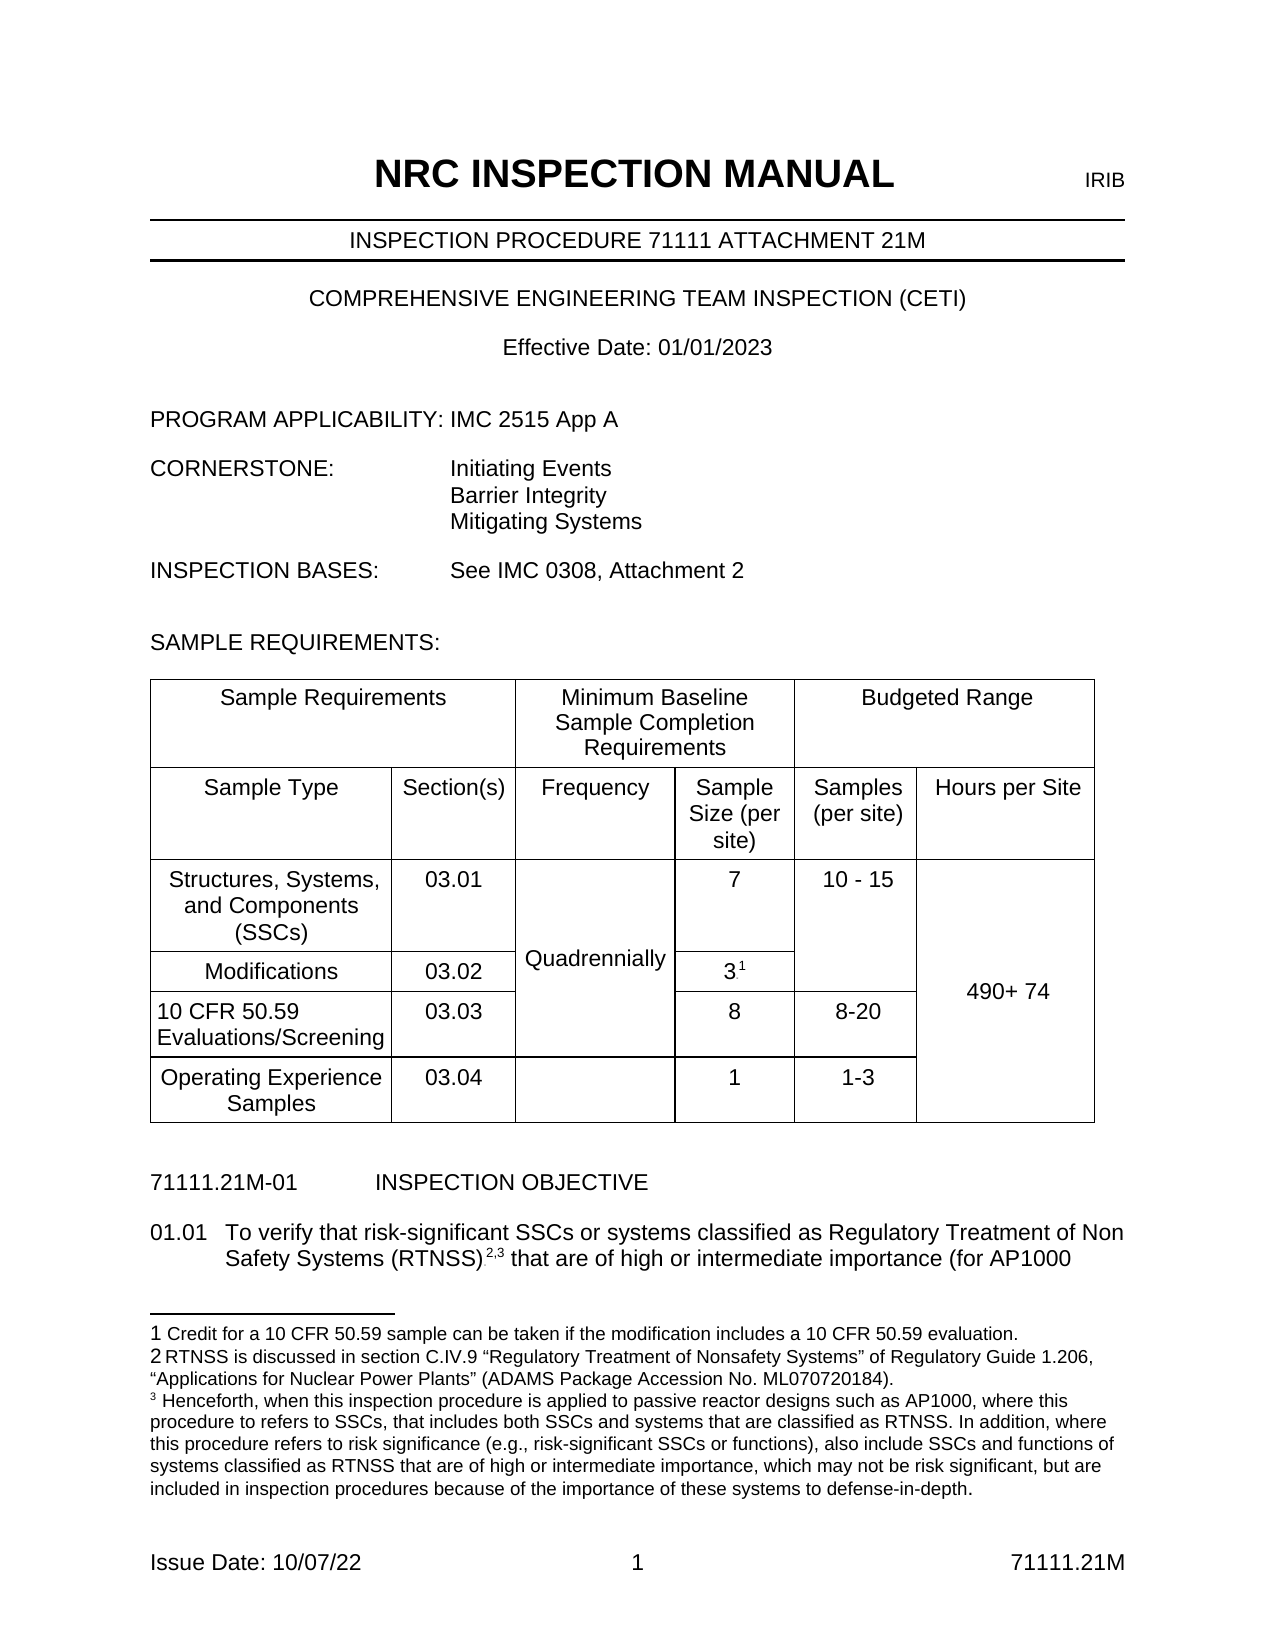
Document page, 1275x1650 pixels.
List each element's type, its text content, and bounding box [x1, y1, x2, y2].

text Effective Date: 01/01/2023 [150, 334, 1125, 360]
table_cell Modifications [151, 952, 391, 991]
table_cell 1-3 [795, 1058, 916, 1122]
table_header Budgeted Range [795, 680, 1094, 767]
table_cell 8 [676, 992, 794, 1056]
table_cell Sample Type [151, 768, 391, 859]
table_cell Structures, Systems, and Components (SSCs) [151, 860, 391, 951]
table_cell 10 CFR 50.59 Evaluations/Screening [151, 992, 391, 1056]
table_cell Frequency [516, 768, 674, 859]
table_cell 03.03 [392, 992, 515, 1056]
table_cell 8-20 [795, 992, 916, 1056]
text CORNERSTONE: Initiating Events Barrier Integrity Mitigating Systems [150, 455, 1125, 534]
table_cell 7 [676, 860, 794, 951]
table_cell 1 [676, 1058, 794, 1122]
table_cell [516, 1058, 674, 1122]
table_cell Section(s) [392, 768, 515, 859]
table_cell Hours per Site [917, 768, 1094, 859]
table_header Minimum Baseline Sample Completion Requirements [516, 680, 794, 767]
title COMPREHENSIVE ENGINEERING TEAM INSPECTION (CETI) [150, 284, 1125, 311]
table_cell Sample Size (per site) [676, 768, 794, 859]
subtitle SAMPLE REQUIREMENTS: [150, 629, 1125, 656]
table_cell Samples (per site) [795, 768, 916, 859]
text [150, 1218, 1125, 1271]
table_header Sample Requirements [151, 680, 515, 767]
table_cell 03.04 [392, 1058, 515, 1122]
text NRC INSPECTION MANUAL IRIB [150, 150, 1125, 196]
table_cell 03.02 [392, 952, 515, 991]
table_cell 10 - 15 [795, 860, 916, 991]
table_cell Operating Experience Samples [151, 1058, 391, 1122]
table_cell Quadrennially [516, 860, 674, 1056]
table_cell 30F [676, 952, 794, 991]
text PROGRAM APPLICABILITY: IMC 2515 App A [150, 406, 1125, 432]
subtitle 71111.21M-01 INSPECTION OBJECTIVE [150, 1169, 1125, 1196]
table_cell 03.01 [392, 860, 515, 951]
text INSPECTION PROCEDURE 71111 ATTACHMENT 21M [150, 221, 1125, 259]
table_cell 490+ 74 [917, 860, 1094, 1122]
text INSPECTION BASES: See IMC 0308, Attachment 2 [150, 557, 1125, 583]
